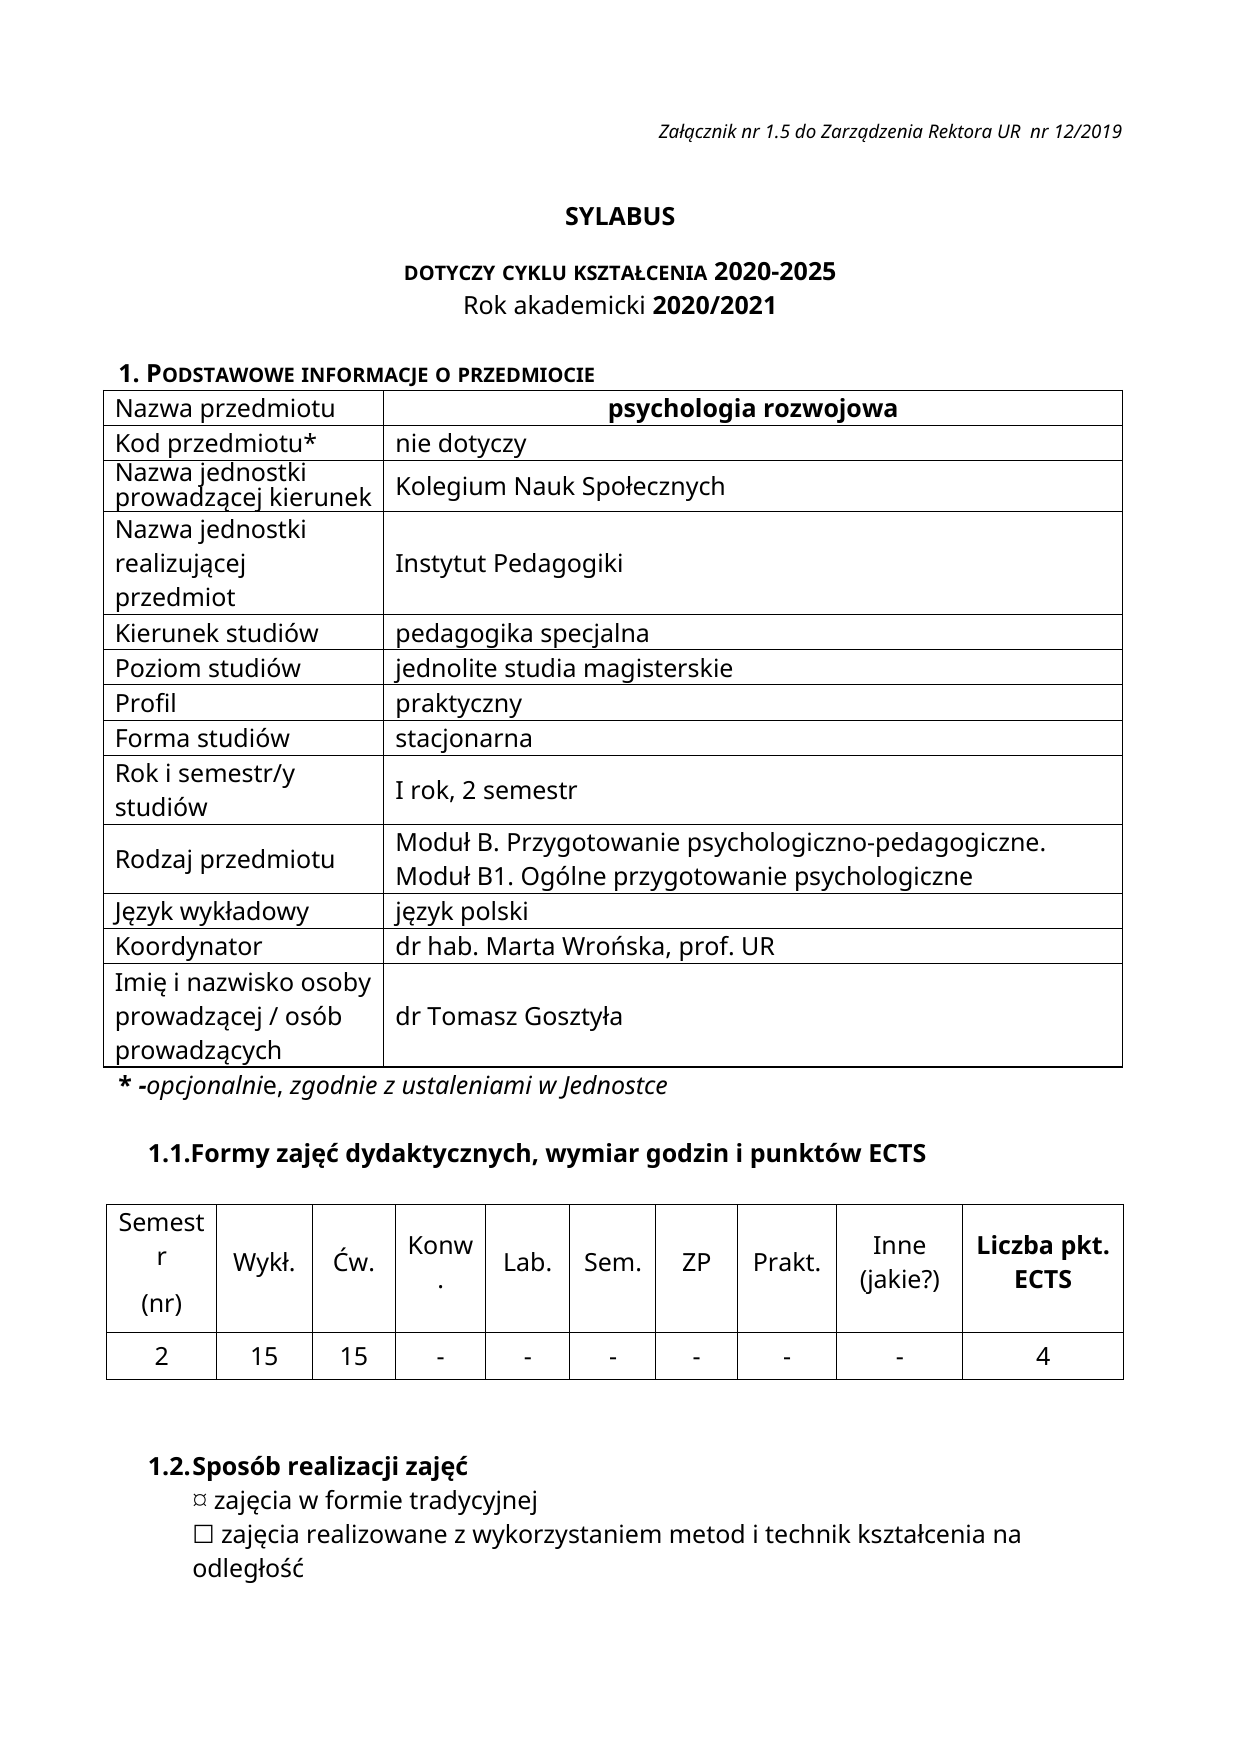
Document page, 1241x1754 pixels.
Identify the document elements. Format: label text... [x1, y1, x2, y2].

text 1.1.Formy zajęć dydaktycznych, wymiar godzin i punktów ECTS [148, 1136, 1122, 1169]
table_header Inne (jakie?) [837, 1205, 962, 1332]
table_cell stacjonarna [384, 721, 1122, 754]
table_cell Nazwa jednostki realizującej przedmiot [104, 512, 383, 614]
text zajęcia w formie tradycyjnej [192, 1482, 1122, 1516]
table_cell jednolite studia magisterskie [384, 650, 1122, 684]
table_header Prakt. [738, 1205, 836, 1332]
table_cell Koordynator [104, 929, 383, 963]
table_cell dr hab. Marta Wrońska, prof. UR [384, 929, 1122, 963]
table_cell Kierunek studiów [104, 615, 383, 649]
text 1. Podstawowe informacje o przedmiocie [118, 356, 1122, 390]
table_cell - [837, 1333, 962, 1379]
table_header Ćw. [313, 1205, 395, 1332]
text SYLABUS [118, 198, 1122, 233]
table_cell praktyczny [384, 685, 1122, 719]
text Załącznik nr 1.5 do Zarządzenia Rektora UR nr 12/2019 [118, 118, 1122, 144]
table_cell pedagogika specjalna [384, 615, 1122, 649]
table_cell Język wykładowy [104, 894, 383, 928]
table_cell Rodzaj przedmiotu [104, 825, 383, 893]
table_cell Nazwa jednostki prowadzącej kierunek [104, 461, 383, 511]
table_header Nazwa przedmiotu [104, 391, 383, 425]
table_cell - [396, 1333, 485, 1379]
table_header Lab. [486, 1205, 569, 1332]
text 1.2. Sposób realizacji zajęć [148, 1448, 1122, 1482]
table_cell - [738, 1333, 836, 1379]
table_header Konw. [396, 1205, 485, 1332]
text ☐ zajęcia realizowane z wykorzystaniem metod i technik kształcenia na odległość [192, 1516, 1122, 1584]
table_header psychologia rozwojowa [384, 391, 1122, 425]
table_cell język polski [384, 894, 1122, 928]
table_header ZP [656, 1205, 737, 1332]
table_header Wykł. [217, 1205, 312, 1332]
text * -opcjonalnie, zgodnie z ustaleniami w Jednostce [118, 1068, 1122, 1101]
text Rok akademicki 2020/2021 [118, 287, 1122, 322]
table_header Sem. [570, 1205, 655, 1332]
table_cell Profil [104, 685, 383, 719]
text dotyczy cyklu kształcenia 2020-2025 [118, 253, 1122, 287]
table_cell Forma studiów [104, 721, 383, 754]
table_cell nie dotyczy [384, 426, 1122, 460]
table_cell Poziom studiów [104, 650, 383, 684]
table_cell 2 [107, 1333, 216, 1379]
table_cell 15 [217, 1333, 312, 1379]
table_cell Rok i semestr/y studiów [104, 756, 383, 824]
table_cell - [486, 1333, 569, 1379]
table_cell I rok, 2 semestr [384, 756, 1122, 824]
table_cell - [570, 1333, 655, 1379]
table_cell Instytut Pedagogiki [384, 512, 1122, 614]
table_cell 4 [963, 1333, 1123, 1379]
table_cell 15 [313, 1333, 395, 1379]
table_cell Kod przedmiotu* [104, 426, 383, 460]
table_cell - [656, 1333, 737, 1379]
table_cell Kolegium Nauk Społecznych [384, 461, 1122, 511]
table_cell dr Tomasz Gosztyła [384, 964, 1122, 1066]
table_cell Imię i nazwisko osoby prowadzącej / osób prowadzących [104, 964, 383, 1066]
table_header Liczba pkt. ECTS [963, 1205, 1123, 1332]
table_header Semestr (nr) [107, 1205, 216, 1332]
table_cell Moduł B. Przygotowanie psychologiczno-pedagogiczne. Moduł B1. Ogólne przygotowanie psychologiczne [384, 825, 1122, 893]
